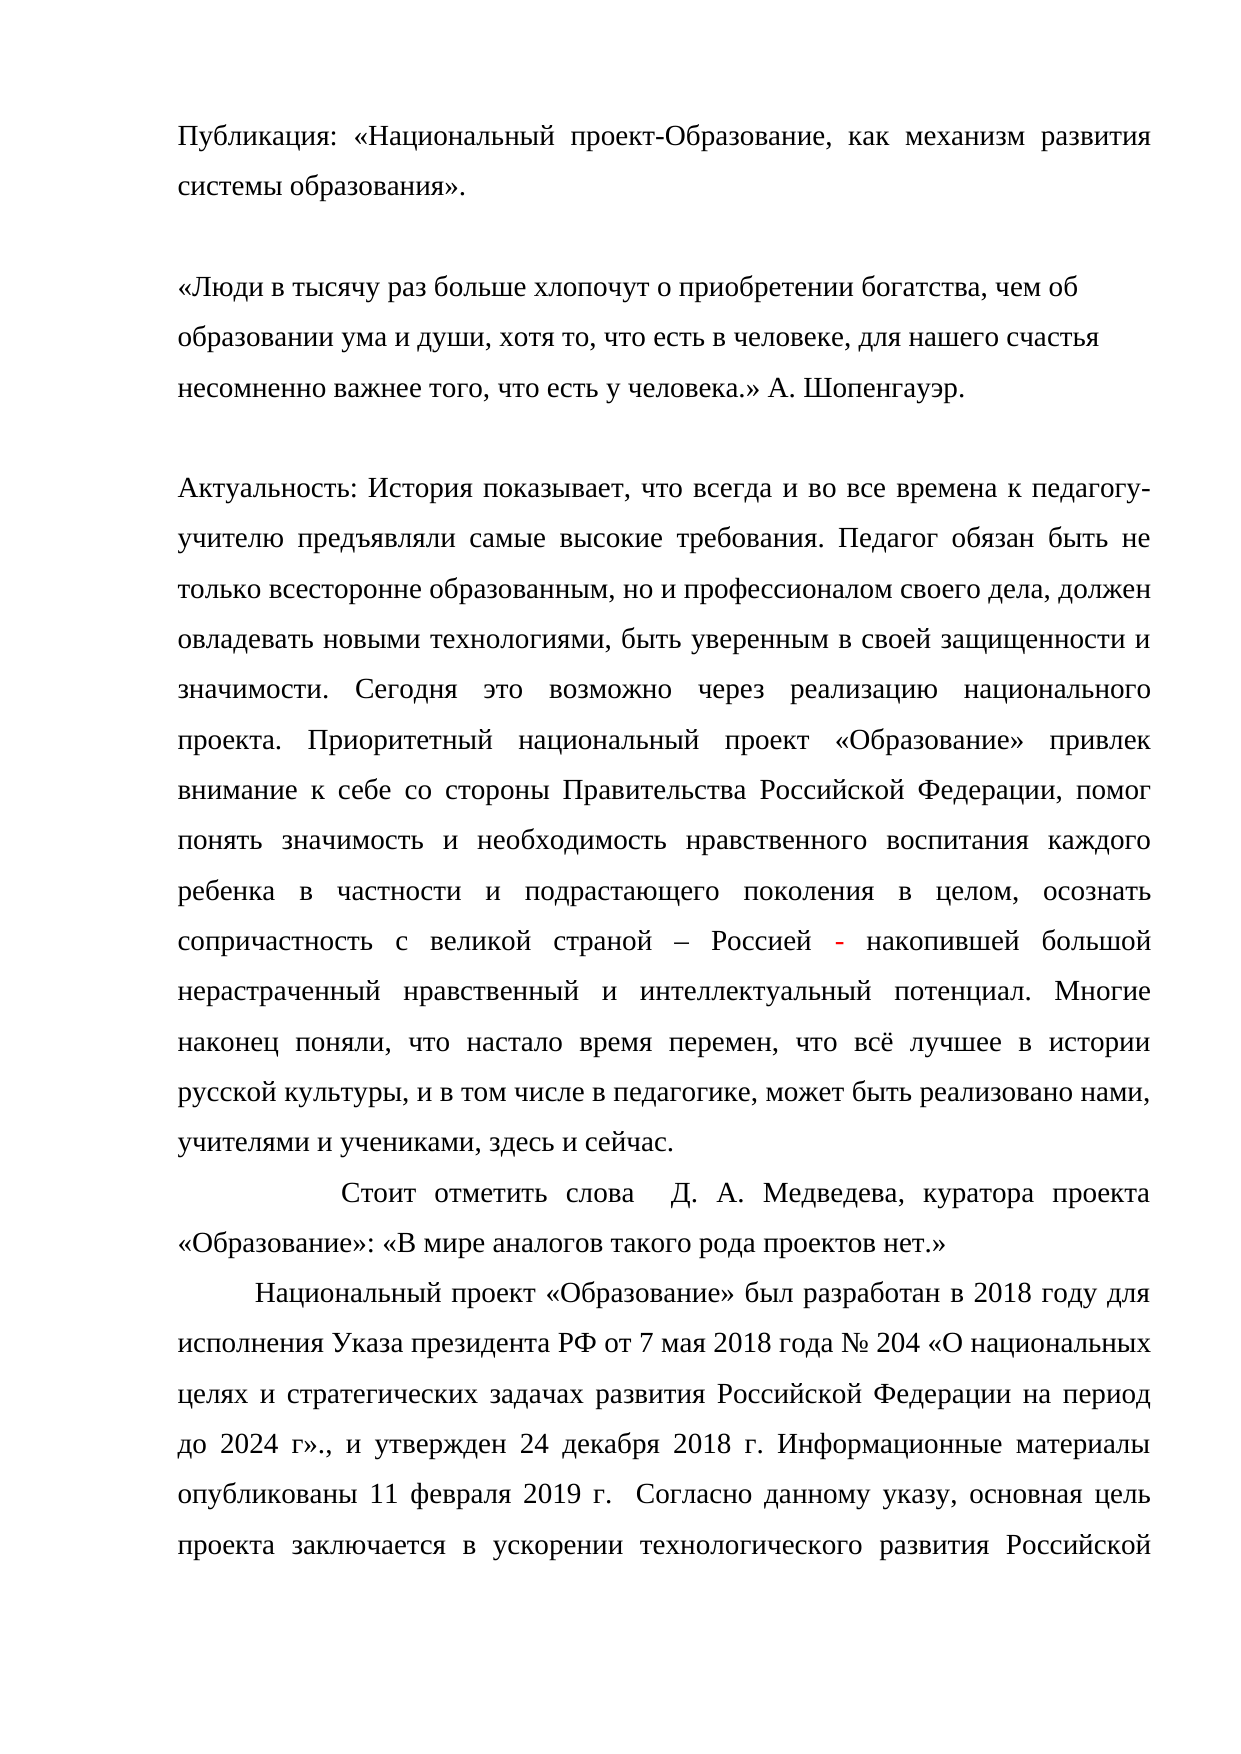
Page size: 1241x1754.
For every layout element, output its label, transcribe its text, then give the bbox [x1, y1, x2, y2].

text Стоит отметить слова Д. А. Медведева, куратора проекта «Образование»: «В мире аналогов такого рода проектов нет.» [177, 1175, 1152, 1258]
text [177, 1275, 1152, 1560]
text «Люди в тысячу раз больше хлопочут о приобретении богатства, чем об образовании ума и души, хотя то, что есть в человеке, для нашего счастья несомненно важнее того, что есть у человека.» А. Шопенгауэр. [177, 269, 1152, 403]
text Публикация: «Национальный проект-Образование, как механизм развития системы образования». [177, 118, 1152, 202]
text Актуальность: История показывает, что всегда и во все времена к педагогу-учителю предъявляли самые высокие требования. Педагог обязан быть не только всесторонне образованным, но и профессионалом своего дела, должен овладевать новыми технологиями, быть уверенным в своей защищенности и значимости. Сегодня это возможно через реализацию национального проекта. Приоритетный национальный проект «Образование» привлек внимание к себе со стороны Правительства Российской Федерации, помог понять значимость и необходимость нравственного воспитания каждого ребенка в частности и подрастающего поколения в целом, осознать сопричастность с великой страной – Россией - накопившей большой нерастраченный нравственный и интеллектуальный потенциал. Многие наконец поняли, что настало время перемен, что всё лучшее в истории русской культуры, и в том числе в педагогике, может быть реализовано нами, учителями и учениками, здесь и сейчас. [177, 470, 1152, 1158]
